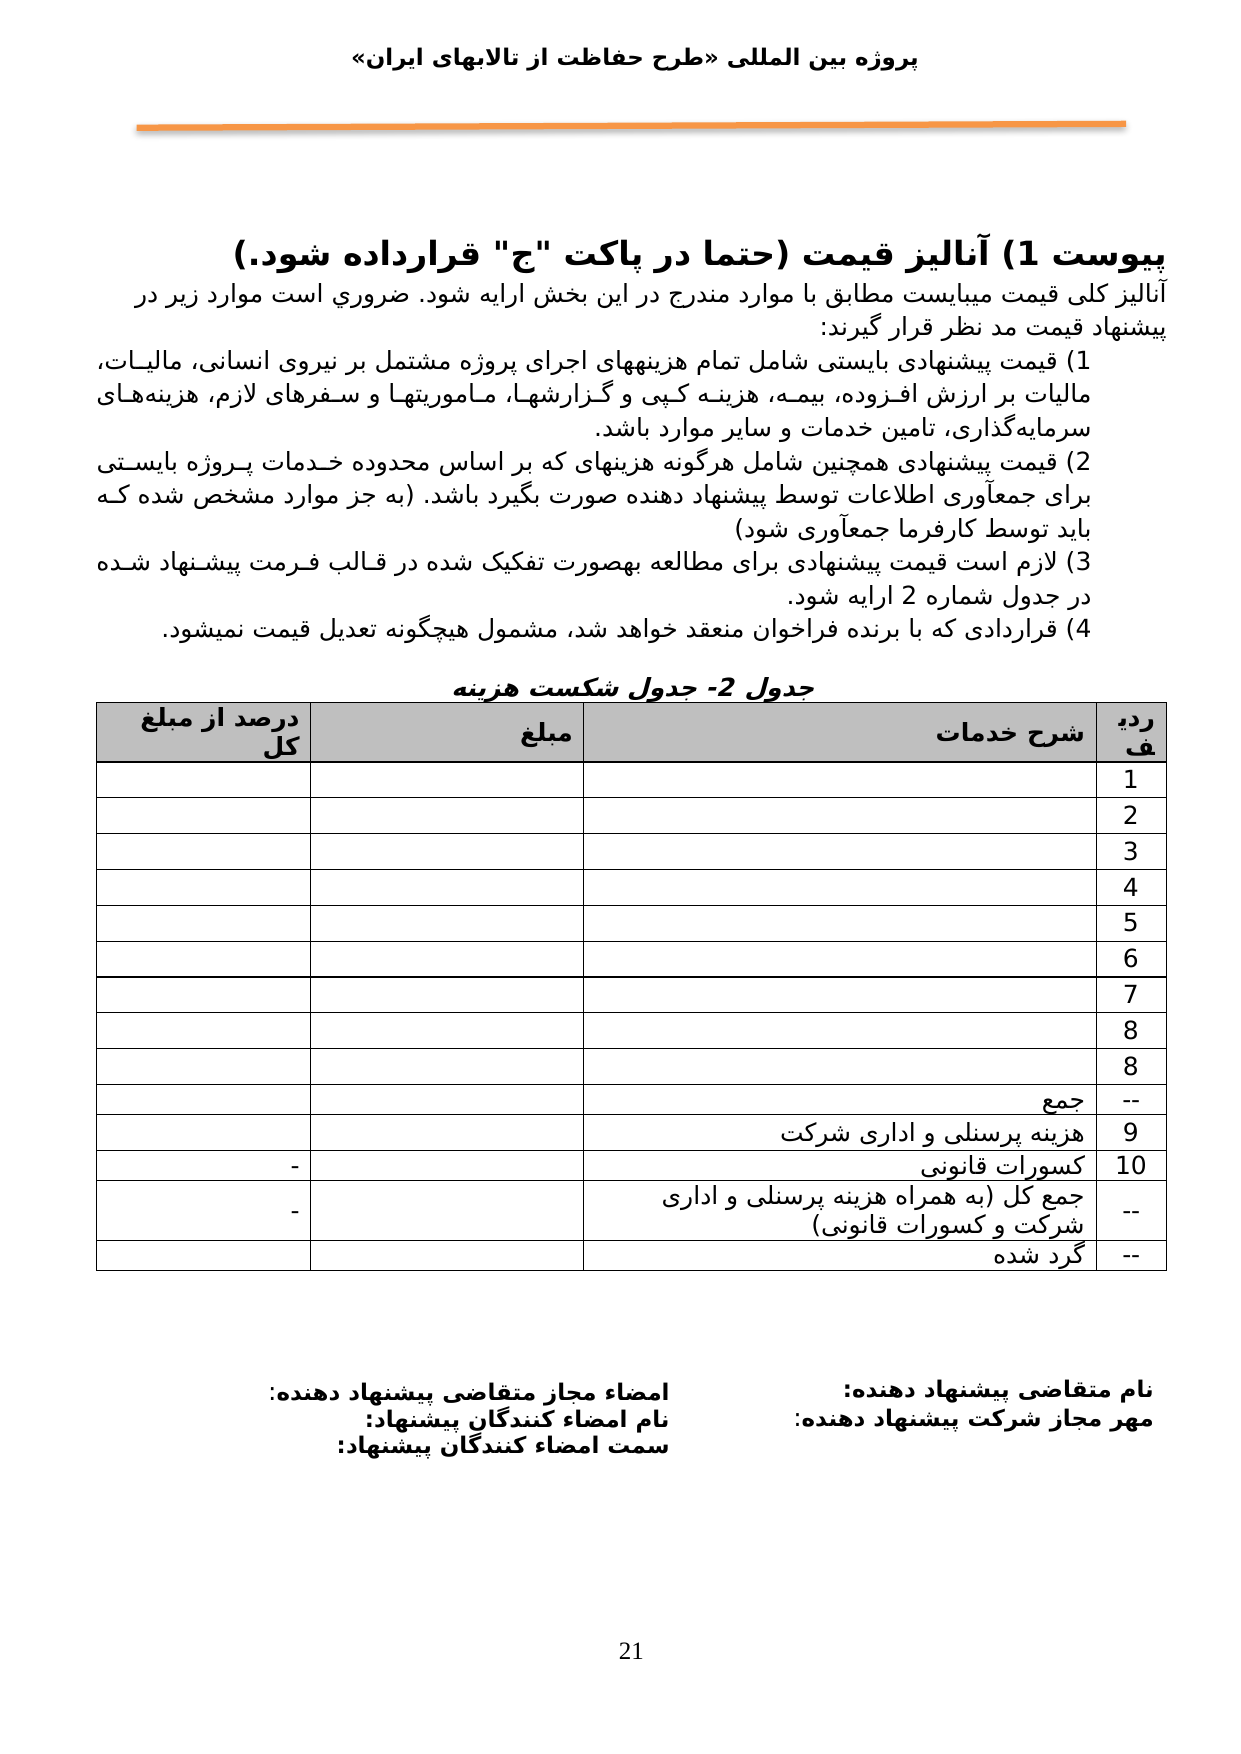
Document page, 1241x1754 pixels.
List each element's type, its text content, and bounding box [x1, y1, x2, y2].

table_cell 3 [1097, 834, 1166, 869]
table_cell جمع [584, 1085, 1096, 1114]
table_cell [97, 1085, 310, 1114]
table_cell [311, 1013, 583, 1048]
table_cell - [97, 1151, 310, 1180]
list 4) قراردادی که با برنده فراخوان منعقد خواهد شد، مشمول هیچگونه تعدیل قیمت نمیشود. [96, 614, 1092, 643]
table_cell 5 [1097, 906, 1166, 941]
table_cell [97, 1049, 310, 1084]
table_cell [97, 1013, 310, 1048]
table_cell [97, 942, 310, 976]
table_cell [311, 798, 583, 833]
table_cell [311, 1181, 583, 1239]
table_cell [97, 834, 310, 869]
list 3) لازم است قیمت پیشنهادی برای مطالعه بهصورت تفکیک شده در قالب فرمت پیشنهاد شده در جدول شماره 2 ارایه شود. [96, 547, 1092, 610]
table_cell جمع کل (به همراه هزینه پرسنلی و اداری شرکت و کسورات قانونی) [584, 1181, 1096, 1239]
list 1) قیمت پیشنهادی بایستی شامل تمام هزینههای اجرای پروژه مشتمل بر نیروی انسانی، مالیات، مالیات بر ارزش افزوده، بیمه، هزینه کپی و گزارشها، ماموریتها و سفرهای لازم، هزینه‌های سرمایه‌گذاری، تامین خدمات و سایر موارد باشد. [96, 346, 1092, 442]
table_cell [311, 1241, 583, 1270]
table_cell [311, 763, 583, 797]
table_header درصد از مبلغ کل [97, 703, 310, 761]
table_cell [311, 1049, 583, 1084]
table_cell 8 [1097, 1049, 1166, 1084]
table_cell [584, 906, 1096, 941]
table_cell [311, 834, 583, 869]
table_cell [584, 978, 1096, 1012]
text آنالیز کلی قیمت میبایست مطابق با موارد مندرج در این بخش ارایه شود. ضروري است موارد زير در پيشنهاد قيمت مد نظر قرار گيرند: [96, 279, 1167, 342]
table_cell [97, 870, 310, 905]
table_cell 8 [1097, 1013, 1166, 1048]
table_header ردیف [1097, 703, 1166, 761]
table_cell [97, 1241, 310, 1270]
table_cell هزینه پرسنلی و اداری شرکت [584, 1115, 1096, 1150]
table_cell 10 [1097, 1151, 1166, 1180]
table_cell 6 [1097, 942, 1166, 976]
table_header مبلغ [311, 703, 583, 761]
table_cell - [97, 1181, 310, 1239]
table_cell [97, 1115, 310, 1150]
table_cell گرد شده [584, 1241, 1096, 1270]
table_cell [311, 906, 583, 941]
table_cell [97, 978, 310, 1012]
table_header امضاء مجاز متقاضی پيشنهاد دهنده: نام امضاء كنندگان پيشنهاد: سمت امضاء كنندگان پيشنهاد: [154, 1350, 682, 1493]
table_cell 4 [1097, 870, 1166, 905]
table_cell [584, 763, 1096, 797]
text جدول 2- جدول شکست هزینه [96, 673, 1167, 702]
list 2) قیمت پیشنهادی همچنین شامل هرگونه هزینهای که بر اساس محدوده خدمات پروژه بایستی برای جمعآوری اطلاعات توسط پیشنهاد دهنده صورت بگیرد باشد. (به جز موارد مشخص شده که باید توسط کارفرما جمعآوری شود) [96, 447, 1092, 543]
table_cell [97, 906, 310, 941]
table_cell [584, 798, 1096, 833]
table_cell 2 [1097, 798, 1166, 833]
table_cell 1 [1097, 763, 1166, 797]
subtitle پیوست 1) آنالیز قیمت (حتما در پاکت "ج" قرارداده شود.) [96, 234, 1167, 273]
table_cell [584, 1049, 1096, 1084]
table_cell [311, 1085, 583, 1114]
table_cell [584, 870, 1096, 905]
table_cell -- [1097, 1085, 1166, 1114]
table_header نام متقاضی پيشنهاد دهنده: مهر مجاز شركت پيشنهاد دهنده: [683, 1350, 1167, 1493]
table_cell [584, 834, 1096, 869]
table_cell -- [1097, 1241, 1166, 1270]
table_cell [584, 942, 1096, 976]
table_cell [311, 870, 583, 905]
table_cell [311, 1151, 583, 1180]
table_cell کسورات قانونی [584, 1151, 1096, 1180]
table_cell [584, 1013, 1096, 1048]
table_cell 7 [1097, 978, 1166, 1012]
table_cell [97, 763, 310, 797]
table_header شرح خدمات [584, 703, 1096, 761]
table_cell -- [1097, 1181, 1166, 1239]
table_cell [97, 798, 310, 833]
table_cell 9 [1097, 1115, 1166, 1150]
table_cell [311, 978, 583, 1012]
table_cell [311, 942, 583, 976]
table_cell [311, 1115, 583, 1150]
